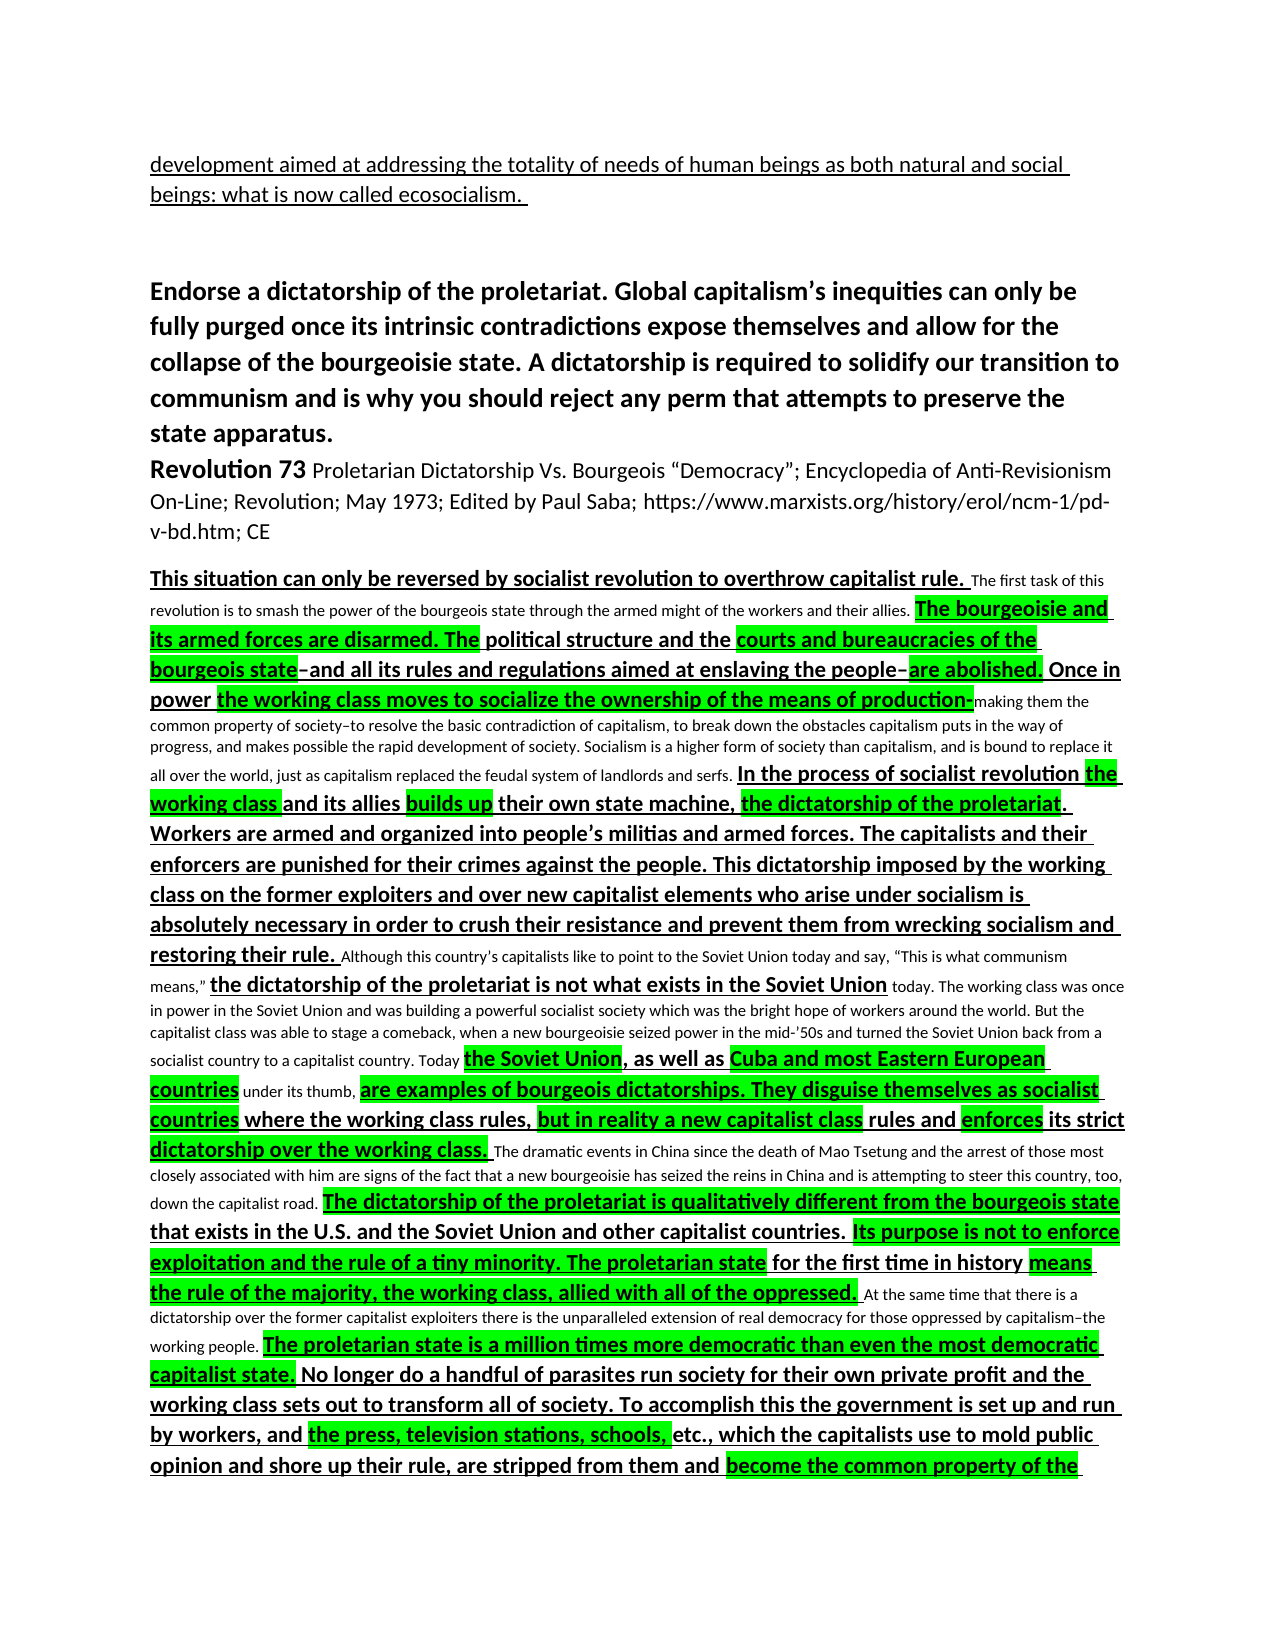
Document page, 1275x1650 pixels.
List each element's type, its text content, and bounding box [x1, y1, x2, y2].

subtitle Endorse a dictatorship of the proletariat. Global capitalism’s inequities can only be fully purged once its intrinsic contradictions expose themselves and allow for the collapse of the bourgeoisie state. A dictatorship is required to solidify our transition to communism and is why you should reject any perm that attempts to preserve the state apparatus. [150, 274, 1125, 449]
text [150, 1131, 1125, 1479]
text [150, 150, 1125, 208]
text Revolution 73 Proletarian Dictatorship Vs. Bourgeois “Democracy”; Encyclopedia of Anti-Revisionism On-Line; Revolution; May 1973; Edited by Paul Saba; https://www.marxists.org/history/erol/ncm-1/pd-v-bd.htm; CE [150, 452, 1125, 546]
